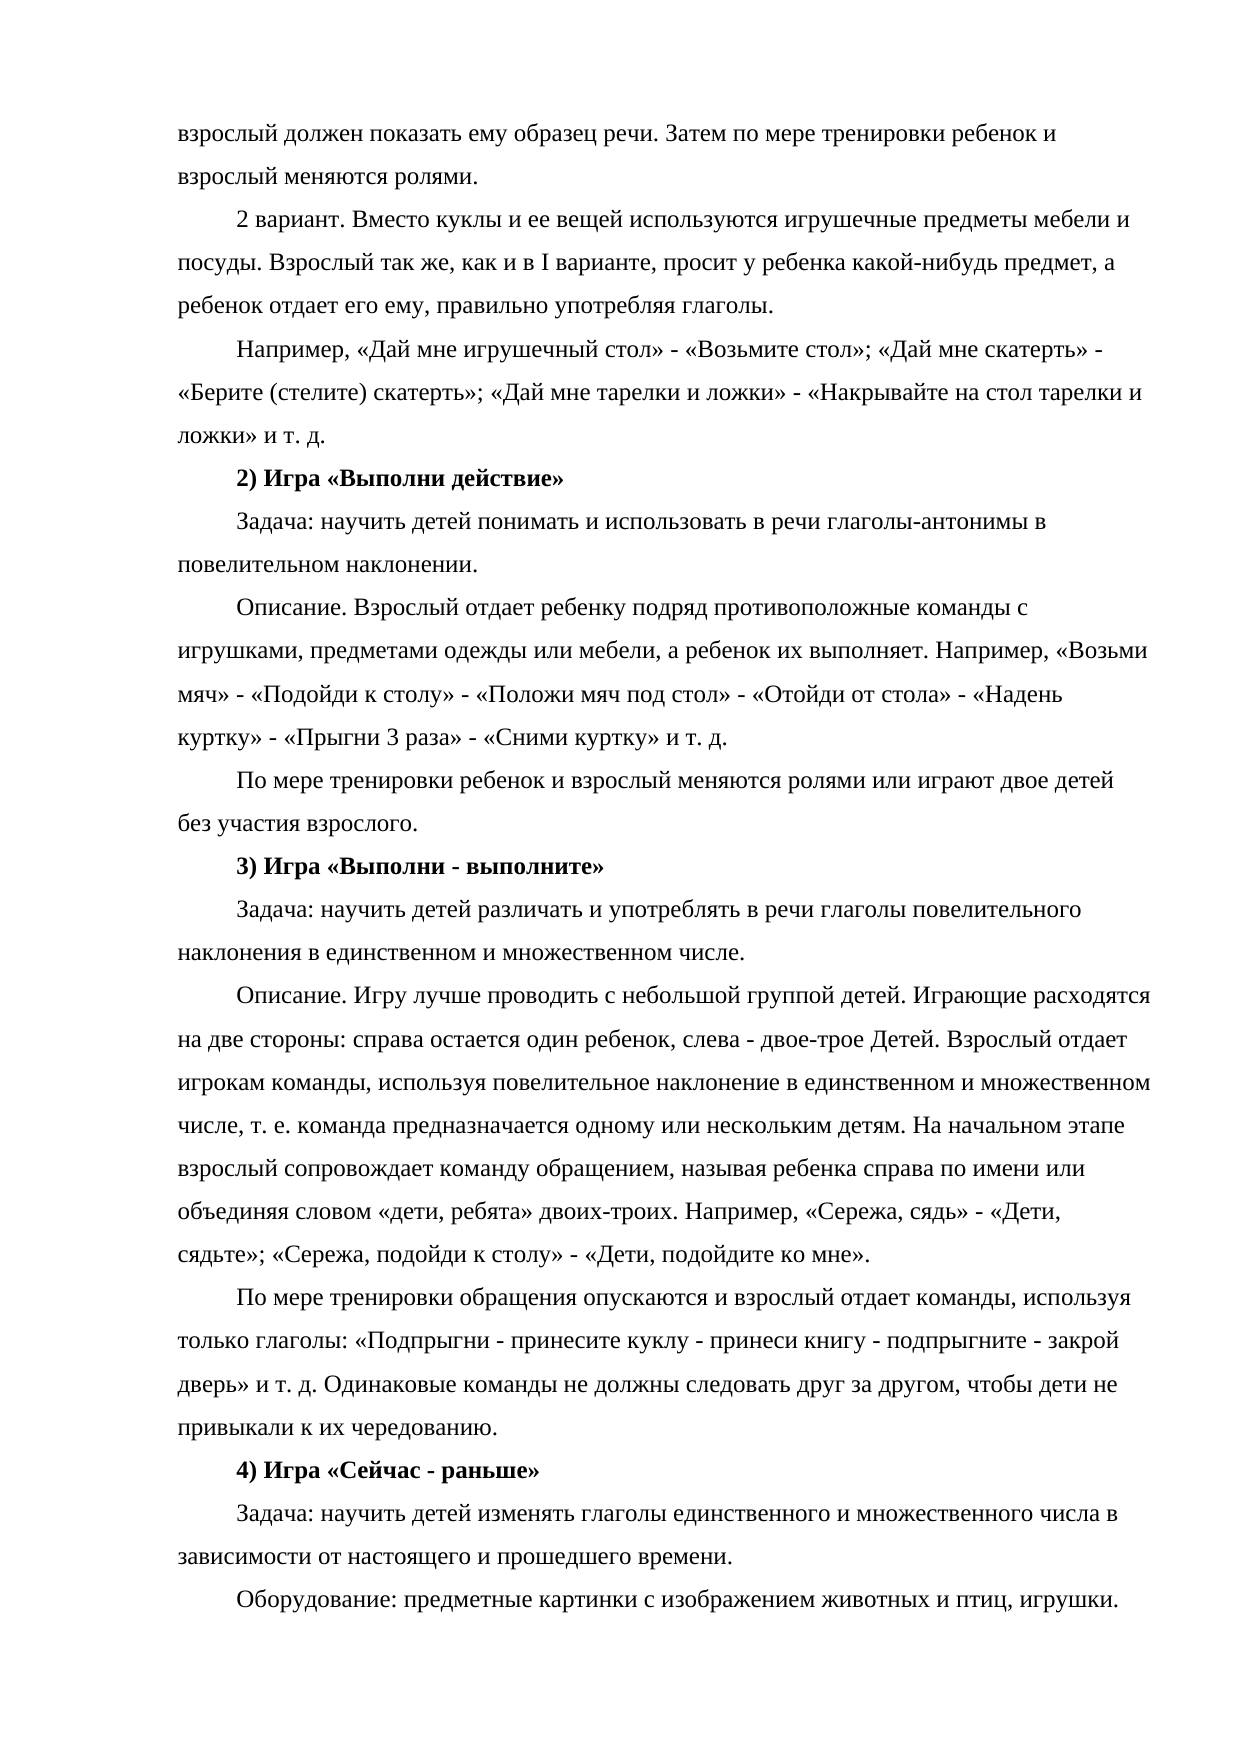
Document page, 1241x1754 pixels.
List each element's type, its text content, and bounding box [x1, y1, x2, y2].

text Описание. Взрослый отдает ребенку подряд противоположные команды с игрушками, предметами одежды или мебели, а ребенок их выполняет. Например, «Возьми мяч» - «Подойди к столу» - «Положи мяч под стол» - «Отойди от стола» - «Надень куртку» - «Прыгни 3 раза» - «Сними куртку» и т. д. [177, 592, 1152, 751]
text По мере тренировки ребенок и взрослый меняются ролями или играют двое детей без участия взрослого. [177, 765, 1152, 837]
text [177, 118, 1152, 190]
text Например, «Дай мне игрушечный стол» - «Возьмите стол»; «Дай мне скатерть» - «Берите (стелите) скатерть»; «Дай мне тарелки и ложки» - «Накрывайте на стол тарелки и ложки» и т. д. [177, 334, 1152, 449]
text 4) Игра «Сейчас - раньше» [177, 1455, 1152, 1484]
text Описание. Игру лучше проводить с небольшой группой детей. Играющие расходятся на две стороны: справа остается один ребенок, слева - двое-трое Детей. Взрослый отдает игрокам команды, используя повелительное наклонение в единственном и множественном числе, т. е. команда предназначается одному или нескольким детям. На начальном этапе взрослый сопровождает команду обращением, называя ребенка справа по имени или объединяя словом «дети, ребята» двоих-троих. Например, «Сережа, сядь» - «Дети, сядьте»; «Сережа, подойди к столу» - «Дети, подойдите ко мне». [177, 981, 1152, 1268]
text Оборудование: предметные картинки с изображением животных и птиц, игрушки. [177, 1584, 1152, 1613]
text Задача: научить детей различать и употреблять в речи глаголы повелительного наклонения в единственном и множественном числе. [177, 894, 1152, 966]
text 2 вариант. Вместо куклы и ее вещей используются игрушечные предметы мебели и посуды. Взрослый так же, как и в I варианте, просит у ребенка какой-нибудь предмет, а ребенок отдает его ему, правильно употребляя глаголы. [177, 204, 1152, 319]
text По мере тренировки обращения опускаются и взрослый отдает команды, используя только глаголы: «Подпрыгни - принесите куклу - принеси книгу - подпрыгните - закрой дверь» и т. д. Одинаковые команды не должны следовать друг за другом, чтобы дети не привыкали к их чередованию. [177, 1282, 1152, 1441]
text Задача: научить детей изменять глаголы единственного и множественного числа в зависимости от настоящего и прошедшего времени. [177, 1498, 1152, 1570]
text Задача: научить детей понимать и использовать в речи глаголы-антонимы в повелительном наклонении. [177, 506, 1152, 578]
text 2) Игра «Выполни действие» [177, 463, 1152, 492]
text 3) Игра «Выполни - выполните» [177, 851, 1152, 880]
